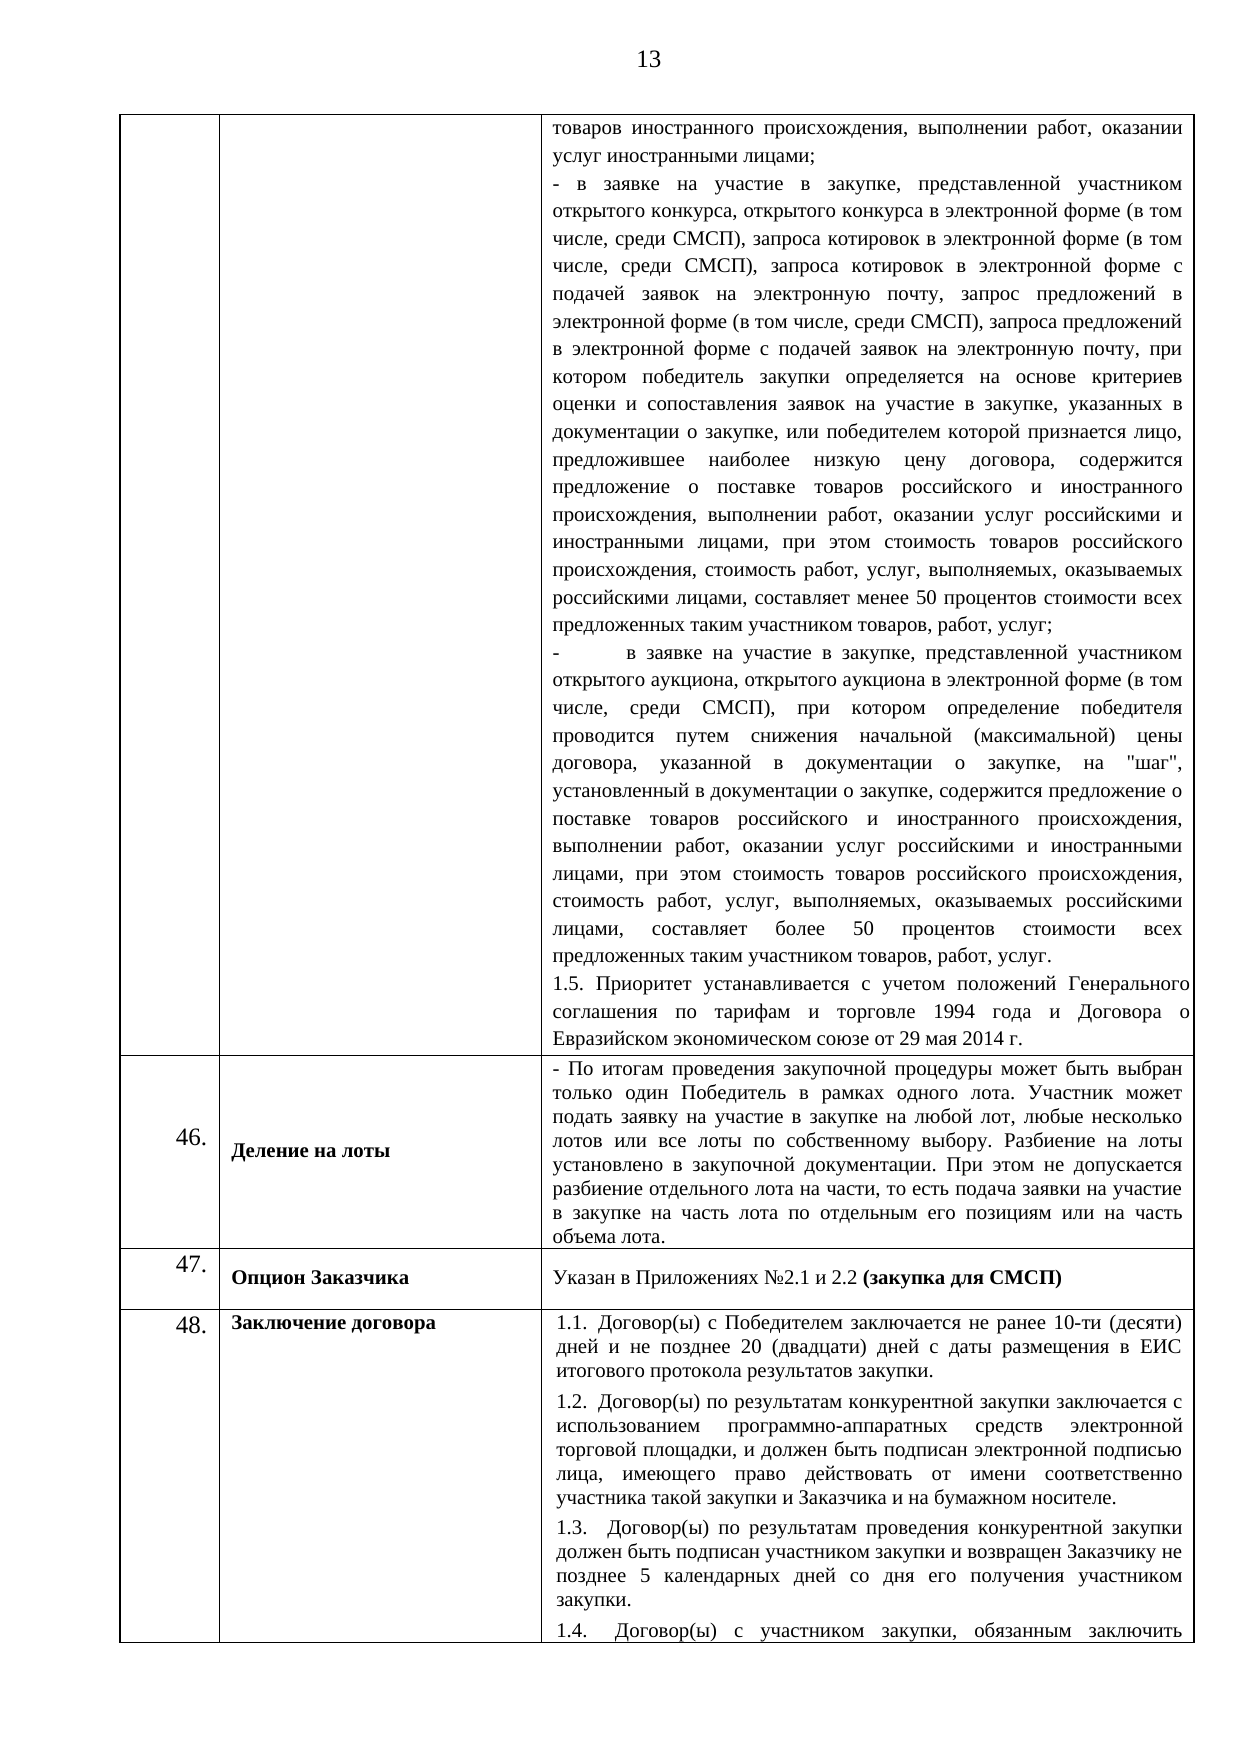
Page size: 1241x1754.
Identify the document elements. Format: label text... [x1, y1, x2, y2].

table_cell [542, 115, 1193, 1054]
table_cell Опцион Заказчика [220, 1249, 541, 1309]
table_cell Заключение договора [220, 1310, 541, 1642]
table_cell [121, 1310, 219, 1642]
table_cell [121, 1056, 219, 1248]
table_cell - По итогам проведения закупочной процедуры может быть выбран только один Победитель в рамках одного лота. Участник может подать заявку на участие в закупке на любой лот, любые несколько лотов или все лоты по собственному выбору. Разбиение на лоты установлено в закупочной документации. При этом не допускается разбиение отдельного лота на части, то есть подача заявки на участие в закупке на часть лота по отдельным его позициям или на часть объема лота. [542, 1056, 1193, 1248]
table_cell Указан в Приложениях №2.1 и 2.2 (закупка для СМСП) [542, 1249, 1193, 1309]
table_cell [220, 115, 541, 1054]
table_cell [121, 1249, 219, 1309]
table_cell Деление на лоты [220, 1056, 541, 1248]
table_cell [542, 1310, 1193, 1642]
table_cell [121, 115, 219, 1054]
